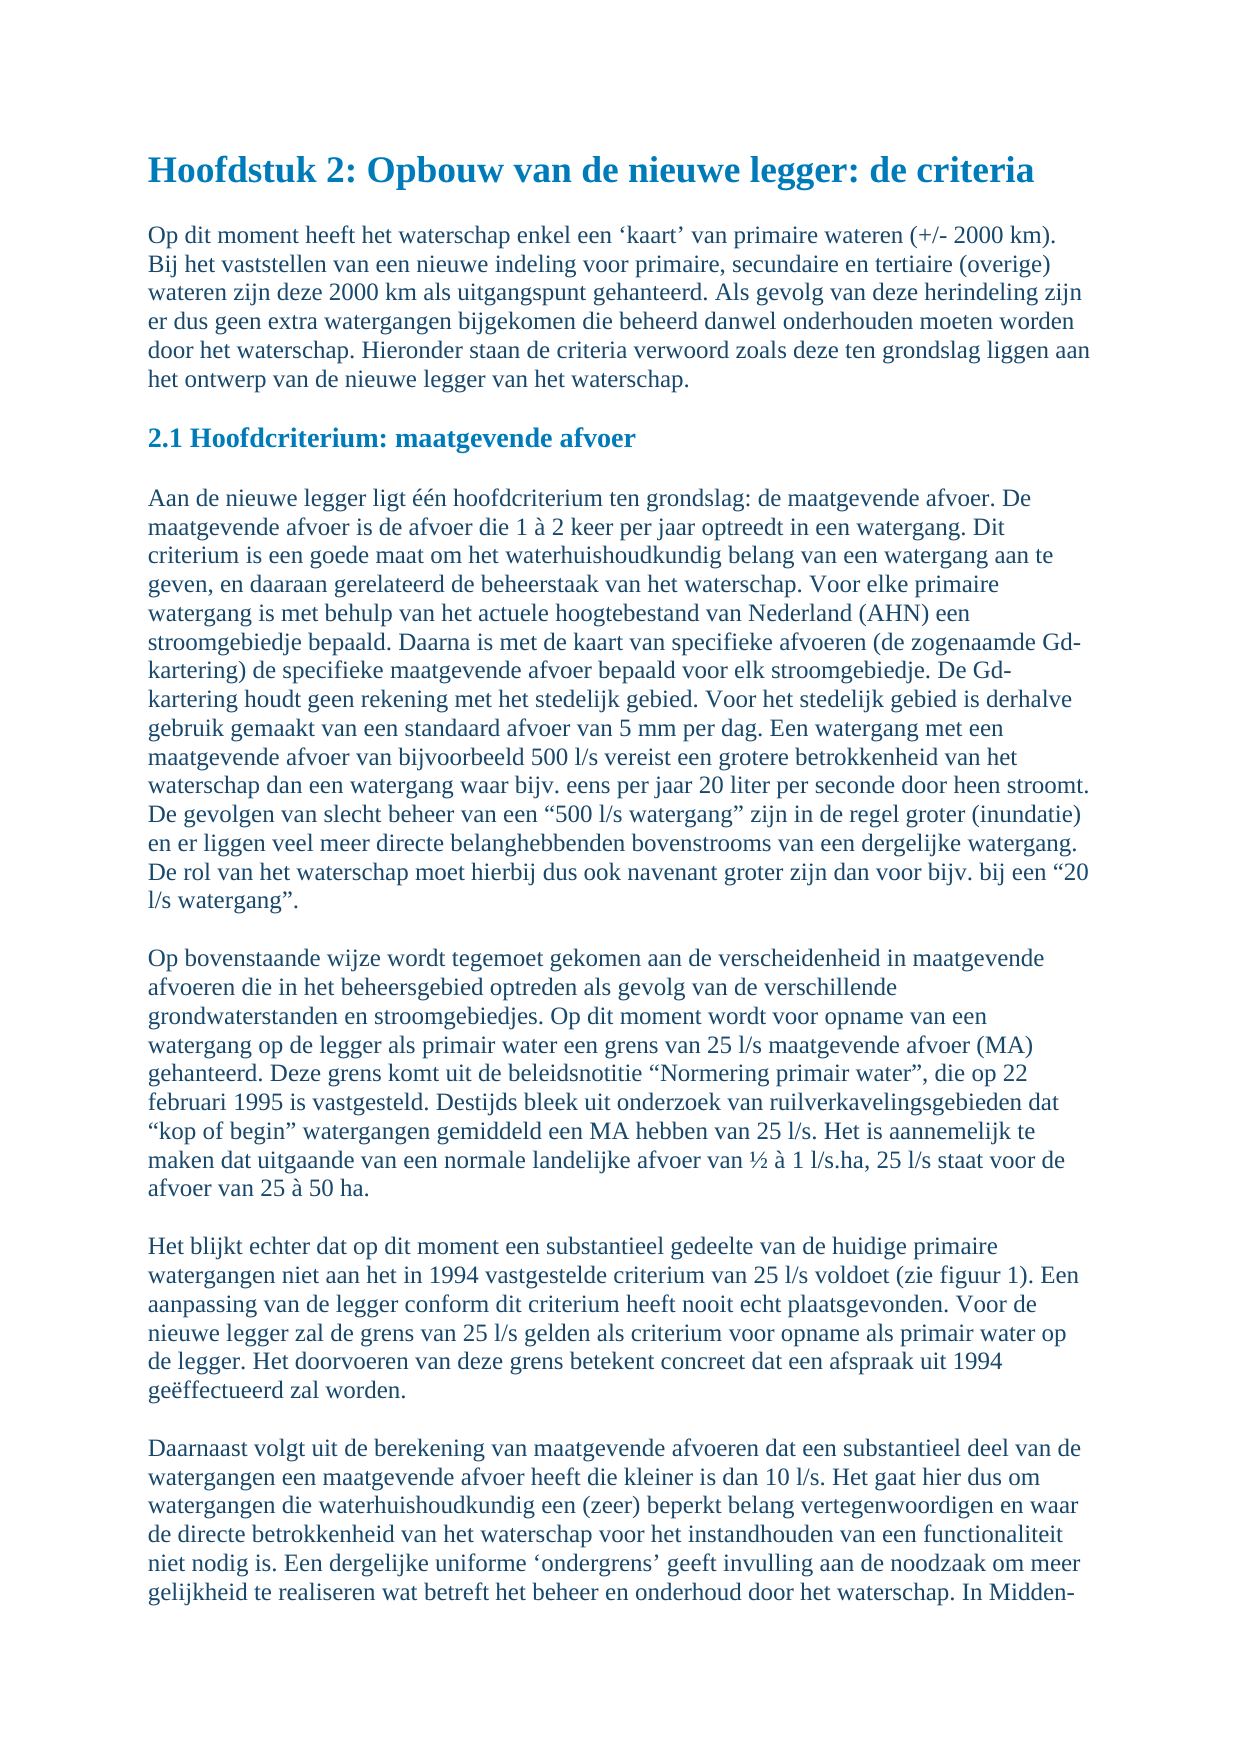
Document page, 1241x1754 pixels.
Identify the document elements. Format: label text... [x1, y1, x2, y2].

text Aan de nieuwe legger ligt één hoofdcriterium ten grondslag: de maatgevende afvoer. De maatgevende afvoer is de afvoer die 1 à 2 keer per jaar optreedt in een watergang. Dit criterium is een goede maat om het waterhuishoudkundig belang van een watergang aan te geven, en daaraan gerelateerd de beheerstaak van het waterschap. Voor elke primaire watergang is met behulp van het actuele hoogtebestand van Nederland (AHN) een stroomgebiedje bepaald. Daarna is met de kaart van specifieke afvoeren (de zogenaamde Gd-kartering) de specifieke maatgevende afvoer bepaald voor elk stroomgebiedje. De Gd-kartering houdt geen rekening met het stedelijk gebied. Voor het stedelijk gebied is derhalve gebruik gemaakt van een standaard afvoer van 5 mm per dag. Een watergang met een maatgevende afvoer van bijvoorbeeld 500 l/s vereist een grotere betrokkenheid van het waterschap dan een watergang waar bijv. eens per jaar 20 liter per seconde door heen stroomt. De gevolgen van slecht beheer van een “500 l/s watergang” zijn in de regel groter (inundatie) en er liggen veel meer directe belanghebbenden bovenstrooms van een dergelijke watergang. De rol van het waterschap moet hierbij dus ook navenant groter zijn dan voor bijv. bij een “20 l/s watergang”. [148, 483, 1093, 914]
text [148, 1433, 1093, 1606]
text Op bovenstaande wijze wordt tegemoet gekomen aan de verscheidenheid in maatgevende afvoeren die in het beheersgebied optreden als gevolg van de verschillende grondwaterstanden en stroomgebiedjes. Op dit moment wordt voor opname van een watergang op de legger als primair water een grens van 25 l/s maatgevende afvoer (MA) gehanteerd. Deze grens komt uit de beleidsnotitie “Normering primair water”, die op 22 februari 1995 is vastgesteld. Destijds bleek uit onderzoek van ruilverkavelingsgebieden dat “kop of begin” watergangen gemiddeld een MA hebben van 25 l/s. Het is aannemelijk te maken dat uitgaande van een normale landelijke afvoer van ½ à 1 l/s.ha, 25 l/s staat voor de afvoer van 25 à 50 ha. [148, 943, 1093, 1202]
text Het blijkt echter dat op dit moment een substantieel gedeelte van de huidige primaire watergangen niet aan het in 1994 vastgestelde criterium van 25 l/s voldoet (zie figuur 1). Een aanpassing van de legger conform dit criterium heeft nooit echt plaatsgevonden. Voor de nieuwe legger zal de grens van 25 l/s gelden als criterium voor opname als primair water op de legger. Het doorvoeren van deze grens betekent concreet dat een afspraak uit 1994 geëffectueerd zal worden. [148, 1231, 1093, 1404]
text 2.1 Hoofdcriterium: maatgevende afvoer [148, 422, 1093, 454]
text Hoofdstuk 2: Opbouw van de nieuwe legger: de criteria [148, 148, 1093, 191]
text Op dit moment heeft het waterschap enkel een ‘kaart’ van primaire wateren (+/- 2000 km). Bij het vaststellen van een nieuwe indeling voor primaire, secundaire en tertiaire (overige) wateren zijn deze 2000 km als uitgangspunt gehanteerd. Als gevolg van deze herindeling zijn er dus geen extra watergangen bijgekomen die beheerd danwel onderhouden moeten worden door het waterschap. Hieronder staan de criteria verwoord zoals deze ten grondslag liggen aan het ontwerp van de nieuwe legger van het waterschap. [148, 220, 1093, 392]
